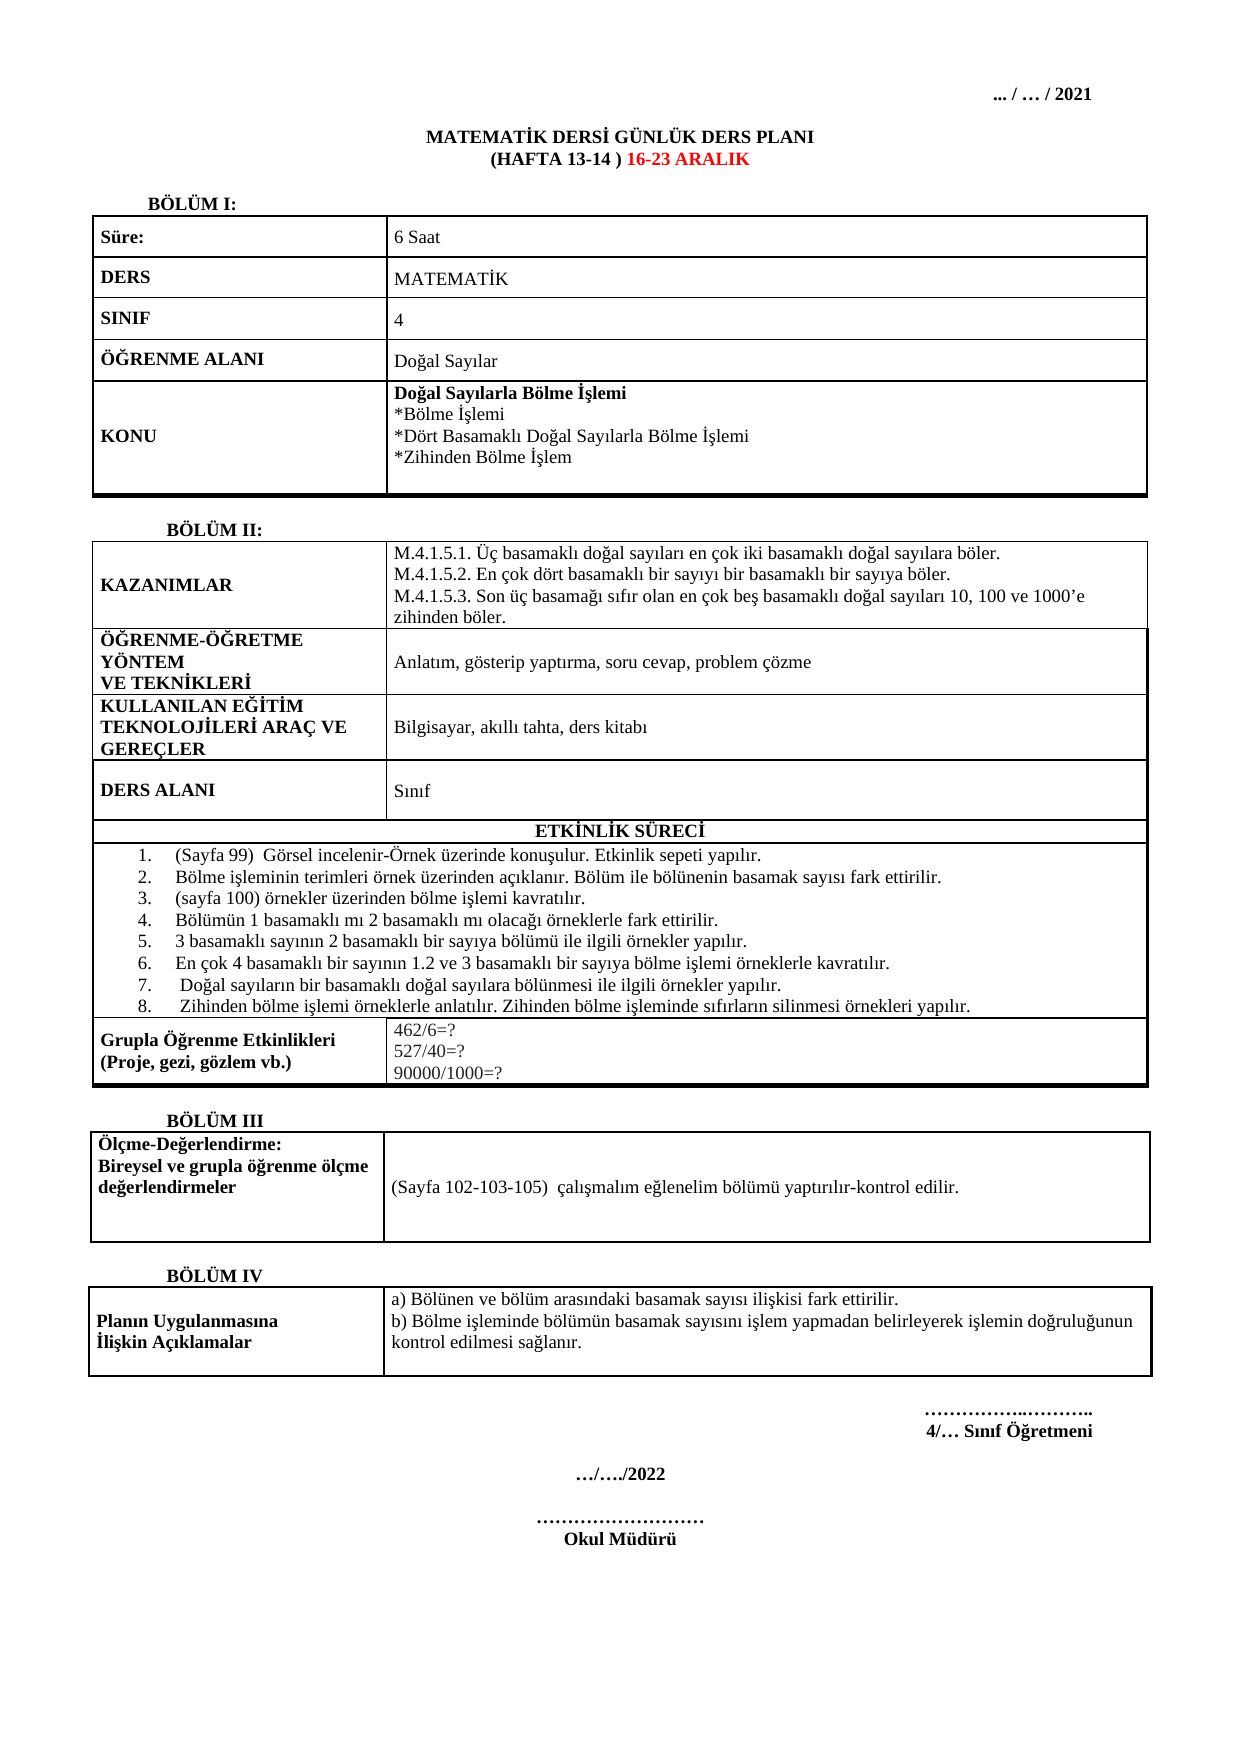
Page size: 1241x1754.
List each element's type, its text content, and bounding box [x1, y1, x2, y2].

text Okul Müdürü [148, 1528, 1092, 1549]
text MATEMATİK DERSİ GÜNLÜK DERS PLANI [148, 126, 1092, 147]
table_cell DERS [94, 258, 386, 297]
text ……………………… [148, 1506, 1092, 1528]
table_cell 4 [388, 298, 1146, 339]
table_header a) Bölünen ve bölüm arasındaki basamak sayısı ilişkisi fark ettirilir. b) Bölme işleminde bölümün basamak sayısını işlem yapmadan belirleyerek işlemin doğruluğunun kontrol edilmesi sağlanır. [385, 1288, 1150, 1374]
table_cell (Sayfa 99) Görsel incelenir-Örnek üzerinde konuşulur. Etkinlik sepeti yapılır. Bölme işleminin terimleri örnek üzerinden açıklanır. Bölüm ile bölünenin basamak sayısı fark ettirilir. (sayfa 100) örnekler üzerinden bölme işlemi kavratılır. Bölümün 1 basamaklı mı 2 basamaklı mı olacağı örneklerle fark ettirilir. 3 basamaklı sayının 2 basamaklı bir sayıya bölümü ile ilgili örnekler yapılır. En çok 4 basamaklı bir sayının 1.2 ve 3 basamaklı bir sayıya bölme işlemi örneklerle kavratılır. Doğal sayıların bir basamaklı doğal sayılara bölünmesi ile ilgili örnekler yapılır. Zihinden bölme işlemi örneklerle anlatılır. Zihinden bölme işleminde sıfırların silinmesi örnekleri yapılır. [94, 844, 1146, 1017]
text …/…./2022 [148, 1463, 1092, 1484]
text (HAFTA 13-14 ) 16-23 ARALIK [148, 147, 1092, 169]
table_cell KONU [94, 382, 386, 493]
table_cell Doğal Sayılar [388, 340, 1146, 380]
text 4/… Sınıf Öğretmeni [148, 1420, 1092, 1441]
table_cell Bilgisayar, akıllı tahta, ders kitabı [387, 695, 1146, 759]
subtitle BÖLÜM III [148, 1109, 1092, 1131]
table_cell ÖĞRENME ALANI [94, 340, 386, 380]
table_cell Sınıf [387, 761, 1146, 819]
table_cell ETKİNLİK SÜRECİ [94, 821, 1146, 842]
table_cell ÖĞRENME-ÖĞRETME YÖNTEM VE TEKNİKLERİ [93, 629, 386, 694]
table_cell KULLANILAN EĞİTİM TEKNOLOJİLERİ ARAÇ VE GEREÇLER [93, 695, 386, 759]
text BÖLÜM I: [148, 193, 1092, 214]
subtitle BÖLÜM IV [148, 1265, 1092, 1286]
table_cell MATEMATİK [388, 258, 1146, 297]
table_header Ölçme-Değerlendirme: Bireysel ve grupla öğrenme ölçme değerlendirmeler [92, 1133, 383, 1241]
table_cell Grupla Öğrenme Etkinlikleri (Proje, gezi, gözlem vb.) [94, 1018, 386, 1083]
table_header Planın Uygulanmasına İlişkin Açıklamalar [90, 1288, 383, 1374]
table_cell 462/6=? 527/40=? 90000/1000=? [387, 1019, 1146, 1083]
table_header Süre: [94, 217, 386, 256]
table_cell SINIF [94, 298, 386, 339]
text ... / … / 2021 [148, 83, 1092, 104]
text BÖLÜM II: [148, 519, 1092, 541]
table_header M.4.1.5.1. Üç basamaklı doğal sayıları en çok iki basamaklı doğal sayılara böler. M.4.1.5.2. En çok dört basamaklı bir sayıyı bir basamaklı bir sayıya böler. M.4.1.5.3. Son üç basamağı sıfır olan en çok beş basamaklı doğal sayıları 10, 100 ve 1000’e zihinden böler. [387, 542, 1147, 628]
table_cell Anlatım, gösterip yaptırma, soru cevap, problem çözme [387, 629, 1146, 694]
table_header 6 Saat [388, 217, 1146, 256]
table_cell DERS ALANI [94, 761, 386, 819]
table_header (Sayfa 102-103-105) çalışmalım eğlenelim bölümü yaptırılır-kontrol edilir. [385, 1133, 1149, 1241]
text ……………..……….. [148, 1398, 1092, 1420]
table_header KAZANIMLAR [93, 542, 386, 628]
table_cell Doğal Sayılarla Bölme İşlemi *Bölme İşlemi *Dört Basamaklı Doğal Sayılarla Bölme İşlemi *Zihinden Bölme İşlem [388, 382, 1146, 493]
